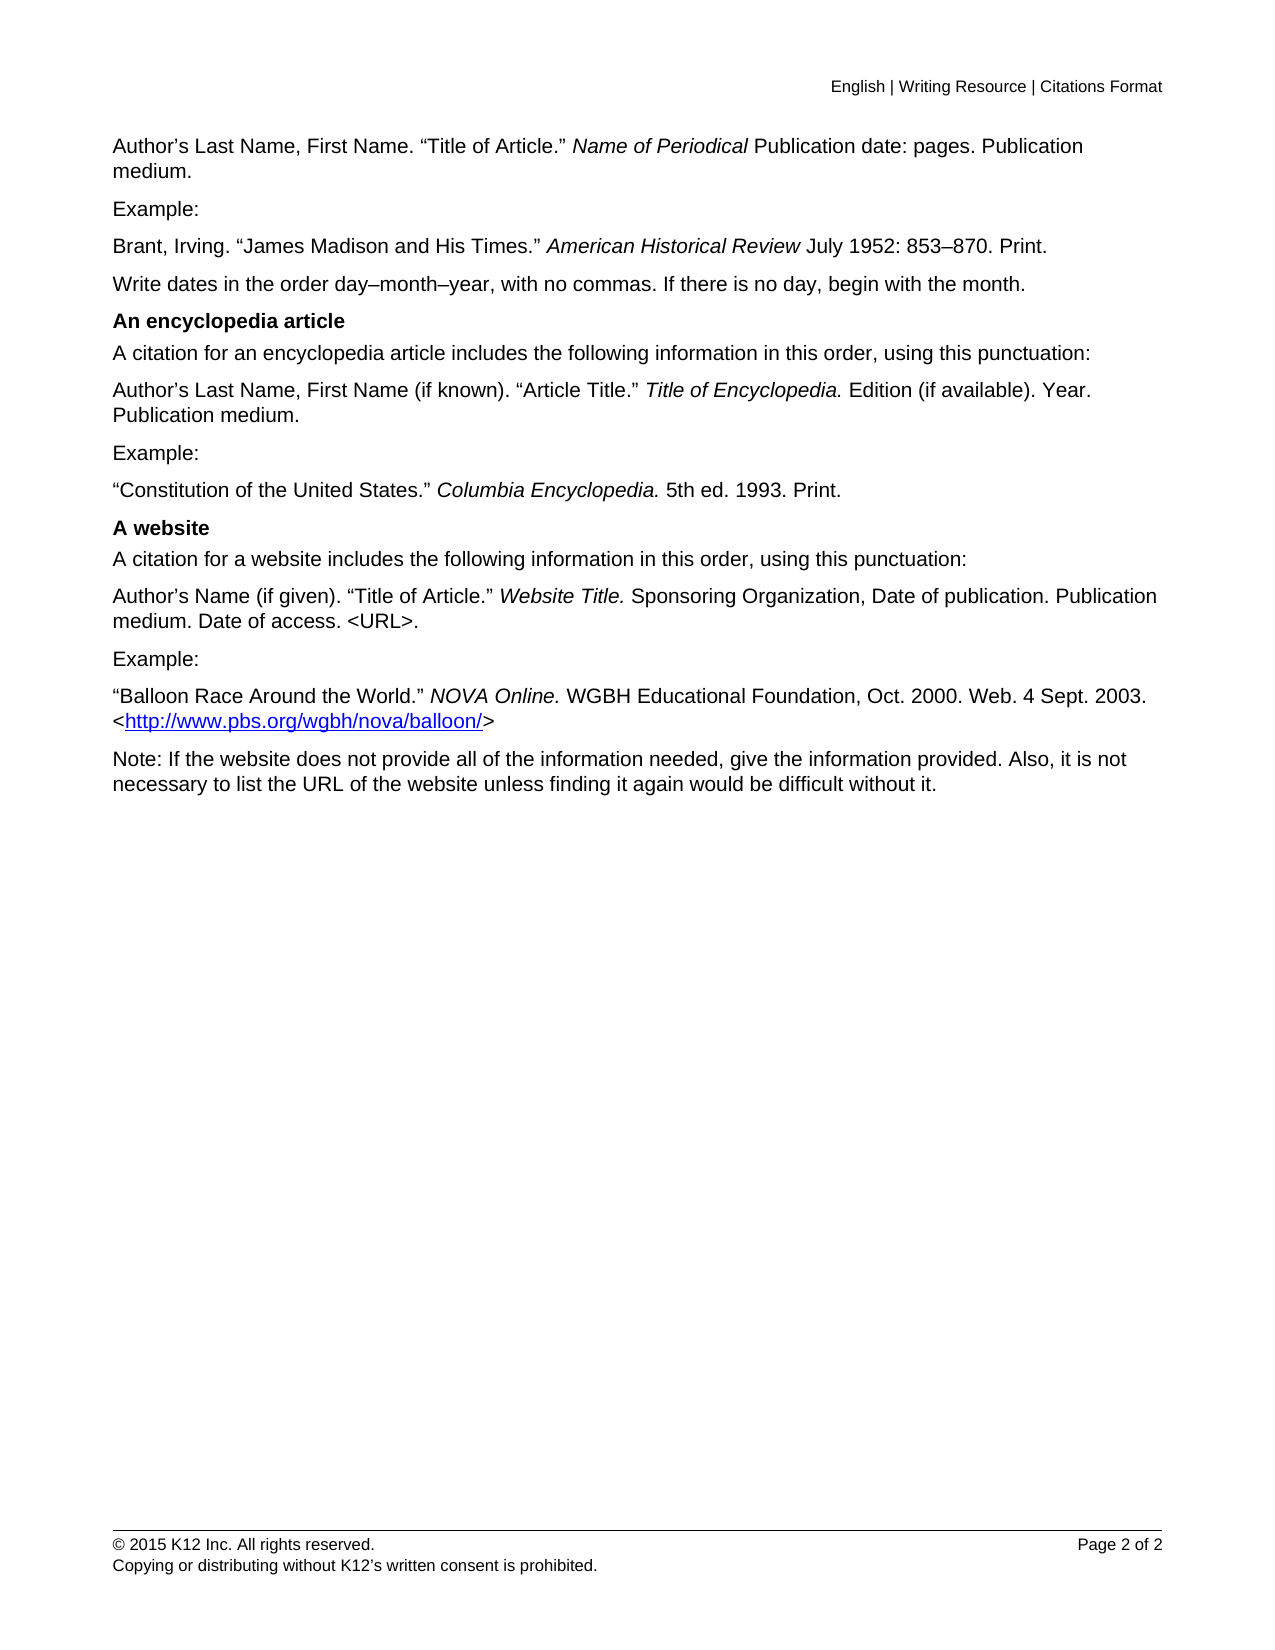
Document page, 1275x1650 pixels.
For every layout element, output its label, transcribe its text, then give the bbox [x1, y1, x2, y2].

text Brant, Irving. “James Madison and His Times.” American Historical Review July 1952: 853–870. Print. [112, 233, 1162, 258]
text Write dates in the order day–month–year, with no commas. If there is no day, begin with the month. [112, 271, 1162, 296]
text Author’s Last Name, First Name (if known). “Article Title.” Title of Encyclopedia. Edition (if available). Year. Publication medium. [112, 377, 1162, 427]
text “Constitution of the United States.” Columbia Encyclopedia. 5th ed. 1993. Print. [112, 477, 1162, 502]
text Example: [112, 439, 1162, 464]
text Note: If the website does not provide all of the information needed, give the information provided. Also, it is not necessary to list the URL of the website unless finding it again would be difficult without it. [112, 746, 1162, 796]
text A citation for a website includes the following information in this order, using this punctuation: [112, 546, 1162, 571]
text Author’s Name (if given). “Title of Article.” Website Title. Sponsoring Organization, Date of publication. Publication medium. Date of access. <URL>. [112, 583, 1162, 633]
subtitle An encyclopedia article [112, 308, 1162, 333]
text Author’s Last Name, First Name. “Title of Article.” Name of Periodical Publication date: pages. Publication medium. [112, 133, 1162, 183]
text Example: [112, 196, 1162, 221]
text “Balloon Race Around the World.” NOVA Online. WGBH Educational Foundation, Oct. 2000. Web. 4 Sept. 2003. <http://www.pbs.org/wgbh/nova/balloon/> [112, 683, 1162, 733]
subtitle A website [112, 514, 1162, 539]
text Example: [112, 646, 1162, 671]
text A citation for an encyclopedia article includes the following information in this order, using this punctuation: [112, 339, 1162, 364]
